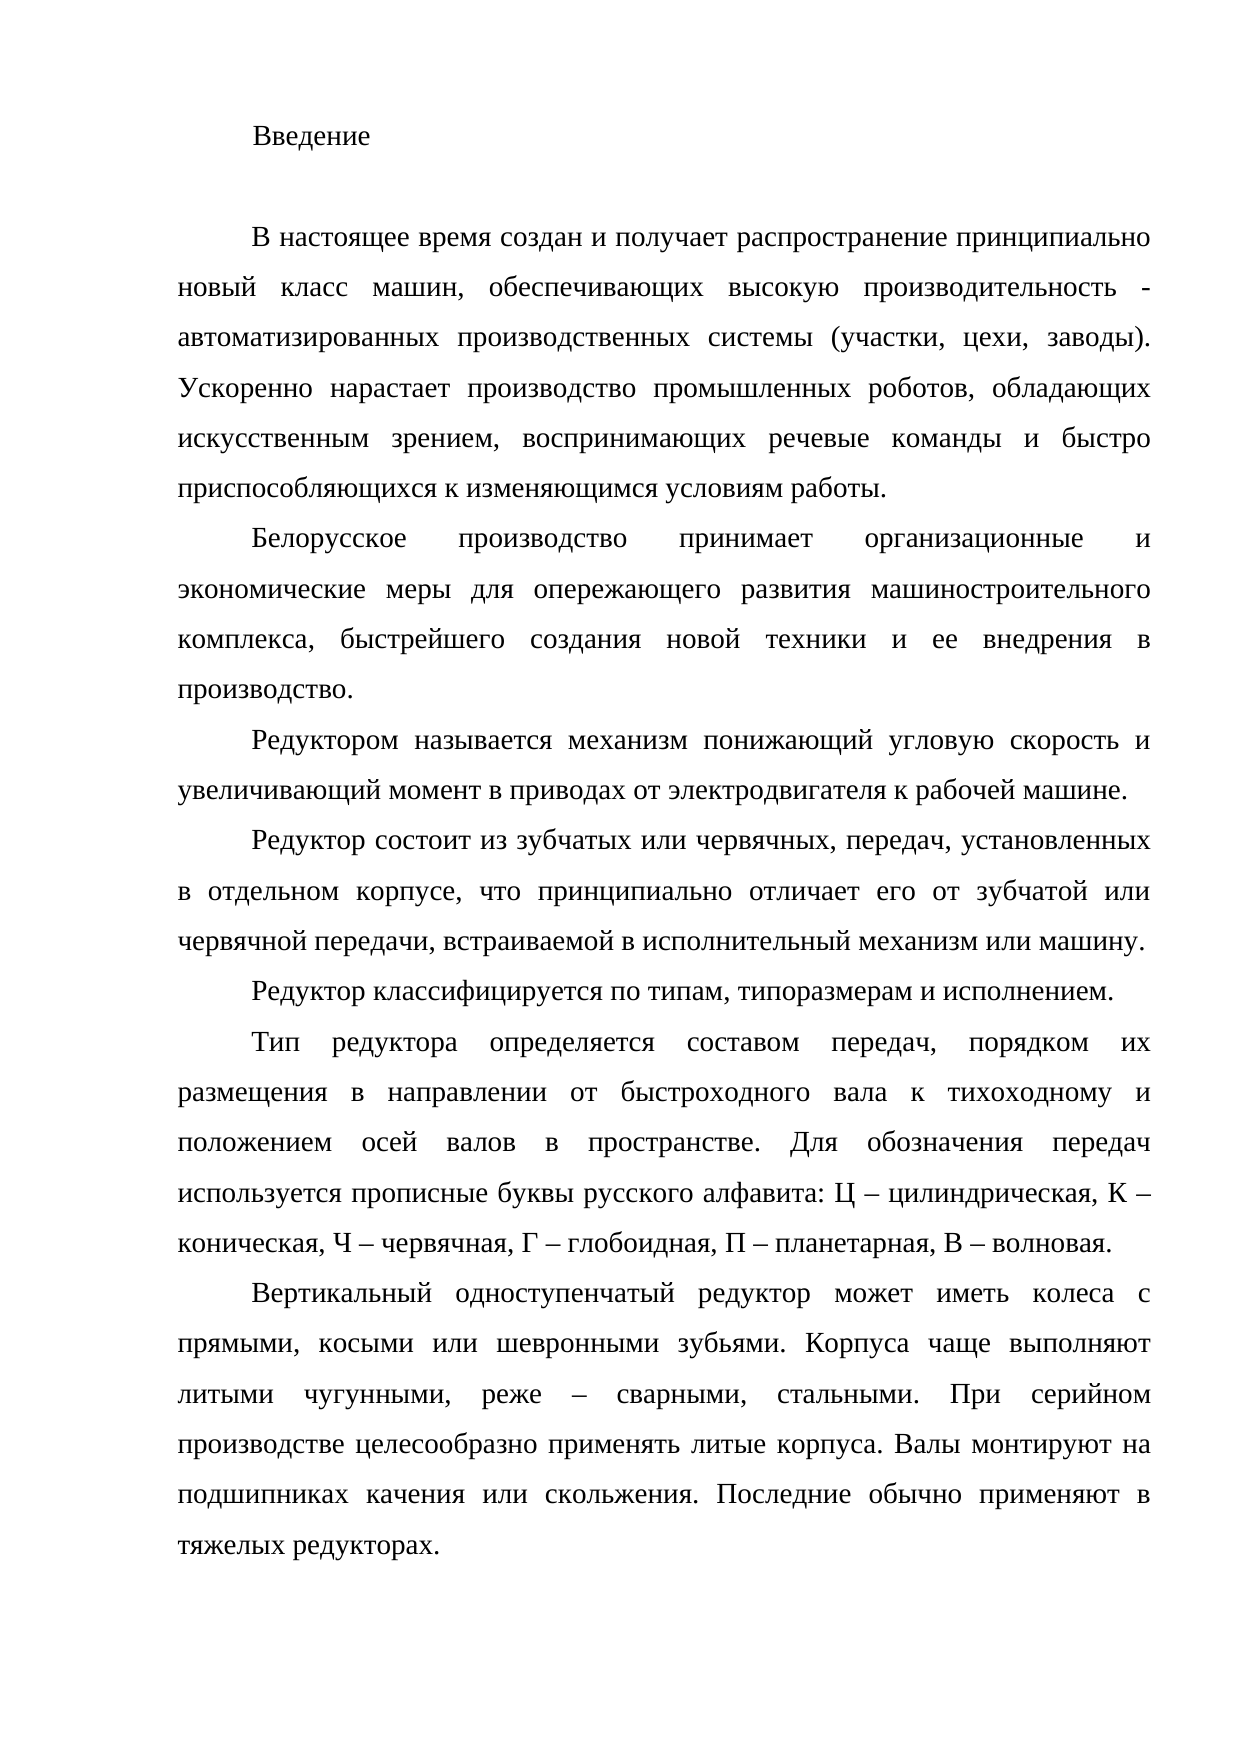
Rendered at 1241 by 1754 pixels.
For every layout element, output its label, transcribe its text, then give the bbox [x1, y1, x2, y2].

text Редуктором называется механизм понижающий угловую скорость и увеличивающий момент в приводах от электродвигателя к рабочей машине. [177, 722, 1152, 806]
text Редуктор состоит из зубчатых или червячных, передач, установленных в отдельном корпусе, что принципиально отличает его от зубчатой или червячной передачи, встраиваемой в исполнительный механизм или машину. [177, 822, 1152, 957]
text Вертикальный одноступенчатый редуктор может иметь колеса с прямыми, косыми или шевронными зубьями. Корпуса чаще выполняют литыми чугунными, реже – сварными, стальными. При серийном производстве целесообразно применять литые корпуса. Валы монтируют на подшипниках качения или скольжения. Последние обычно применяют в тяжелых редукторах. [177, 1275, 1152, 1560]
text Редуктор классифицируется по типам, типоразмерам и исполнением. [177, 973, 1152, 1007]
text Белорусское производство принимает организационные и экономические меры для опережающего развития машиностроительного комплекса, быстрейшего создания новой техники и ее внедрения в производство. [177, 521, 1152, 705]
title Введение [177, 118, 1152, 152]
text В настоящее время создан и получает распространение принципиально новый класс машин, обеспечивающих высокую производительность - автоматизированных производственных системы (участки, цехи, заводы). Ускоренно нарастает производство промышленных роботов, обладающих искусственным зрением, воспринимающих речевые команды и быстро приспособляющихся к изменяющимся условиям работы. [177, 219, 1152, 504]
text Тип редуктора определяется составом передач, порядком их размещения в направлении от быстроходного вала к тихоходному и положением осей валов в пространстве. Для обозначения передач используется прописные буквы русского алфавита: Ц – цилиндрическая, К – коническая, Ч – червячная, Г – глобоидная, П – планетарная, В – волновая. [177, 1024, 1152, 1258]
